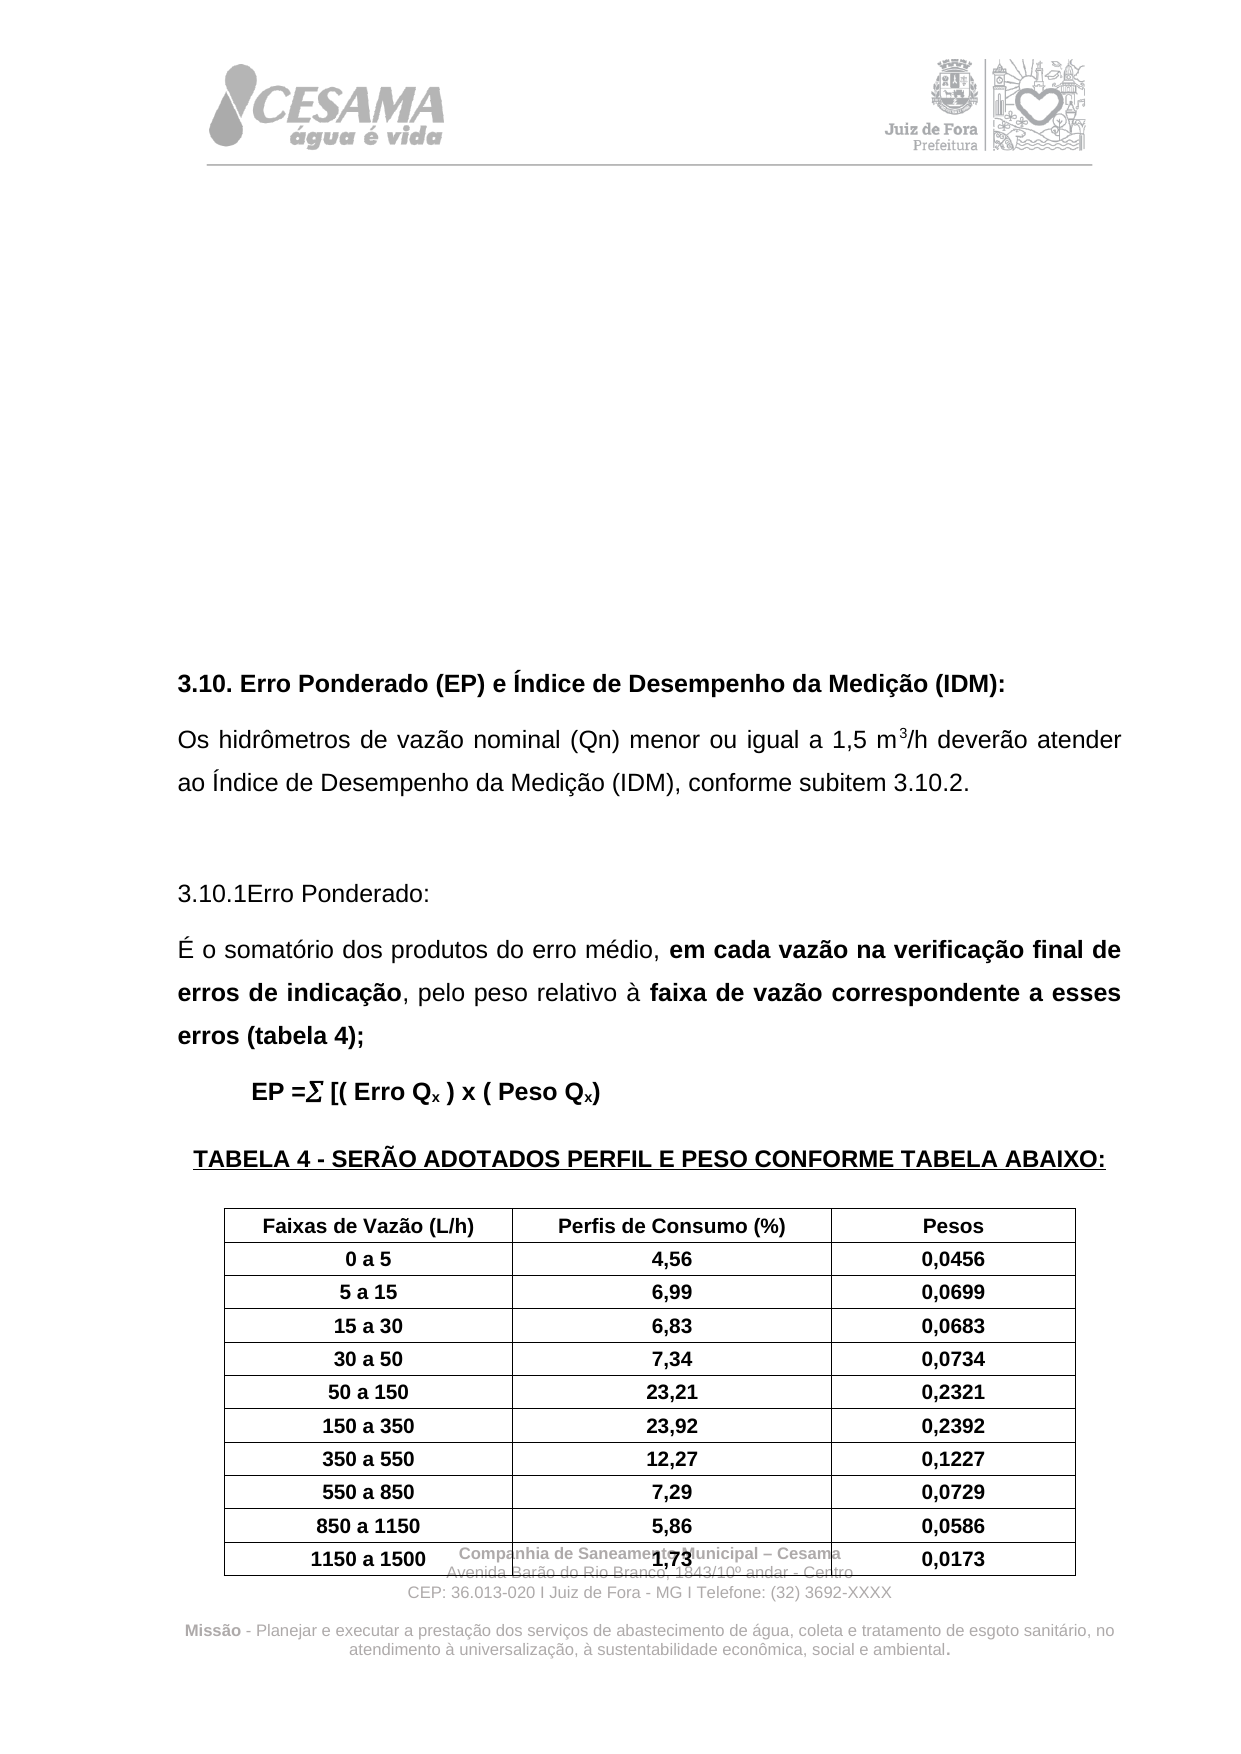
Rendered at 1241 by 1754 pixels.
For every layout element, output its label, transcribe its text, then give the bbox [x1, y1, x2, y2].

text EP = [( Erro Qx ) x ( Peso Qx) [177, 1076, 1122, 1105]
text TABELA 4 - SERÃO ADOTADOS PERFIL E PESO CONFORME TABELA ABAIXO: [177, 1145, 1122, 1172]
table_cell 23,92 [513, 1409, 831, 1442]
text 3.10.1Erro Ponderado: [177, 879, 1122, 908]
table_cell 7,29 [513, 1476, 831, 1508]
table_cell 4,56 [513, 1243, 831, 1275]
table_cell 0,0699 [832, 1276, 1075, 1308]
table_cell 7,34 [513, 1343, 831, 1375]
table_cell 12,27 [513, 1443, 831, 1475]
table_cell 0,0456 [832, 1243, 1075, 1275]
table_cell 550 a 850 [225, 1476, 512, 1508]
table_cell 23,21 [513, 1376, 831, 1408]
table_cell 0,0683 [832, 1309, 1075, 1342]
picture [206, 59, 1093, 166]
table_header Perfis de Consumo (%) [513, 1209, 831, 1242]
table_cell 5 a 15 [225, 1276, 512, 1308]
table_cell 0,0734 [832, 1343, 1075, 1375]
table_cell 0,2392 [832, 1409, 1075, 1442]
text Os hidrômetros de vazão nominal (Qn) menor ou igual a 1,5 m3/h deverão atender ao Índice de Desempenho da Medição (IDM), conforme subitem 3.10.2. [177, 724, 1122, 796]
table_cell 0,2321 [832, 1376, 1075, 1408]
table_cell 850 a 1150 [225, 1509, 512, 1542]
table_cell 150 a 350 [225, 1409, 512, 1442]
text 3.10. Erro Ponderado (EP) e Índice de Desempenho da Medição (IDM): [177, 669, 1122, 698]
text É o somatório dos produtos do erro médio, em cada vazão na verificação final de erros de indicação, pelo peso relativo à faixa de vazão correspondente a esses erros (tabela 4); [177, 934, 1122, 1049]
table_header Pesos [832, 1209, 1075, 1242]
table_cell 0,0729 [832, 1476, 1075, 1508]
table_header Faixas de Vazão (L/h) [225, 1209, 512, 1242]
table_cell 0,0586 [832, 1509, 1075, 1542]
table_cell 0,1227 [832, 1443, 1075, 1475]
table_cell 5,86 [513, 1509, 831, 1542]
table_cell 1150 a 1500 [225, 1543, 512, 1575]
table_cell 30 a 50 [225, 1343, 512, 1375]
table_cell 50 a 150 [225, 1376, 512, 1408]
table_cell 6,99 [513, 1276, 831, 1308]
table_cell 350 a 550 [225, 1443, 512, 1475]
table_cell 0 a 5 [225, 1243, 512, 1275]
table_cell 0,0173 [832, 1543, 1075, 1575]
table_cell 6,83 [513, 1309, 831, 1342]
table_cell 1,73 [513, 1543, 831, 1575]
table_cell 15 a 30 [225, 1309, 512, 1342]
